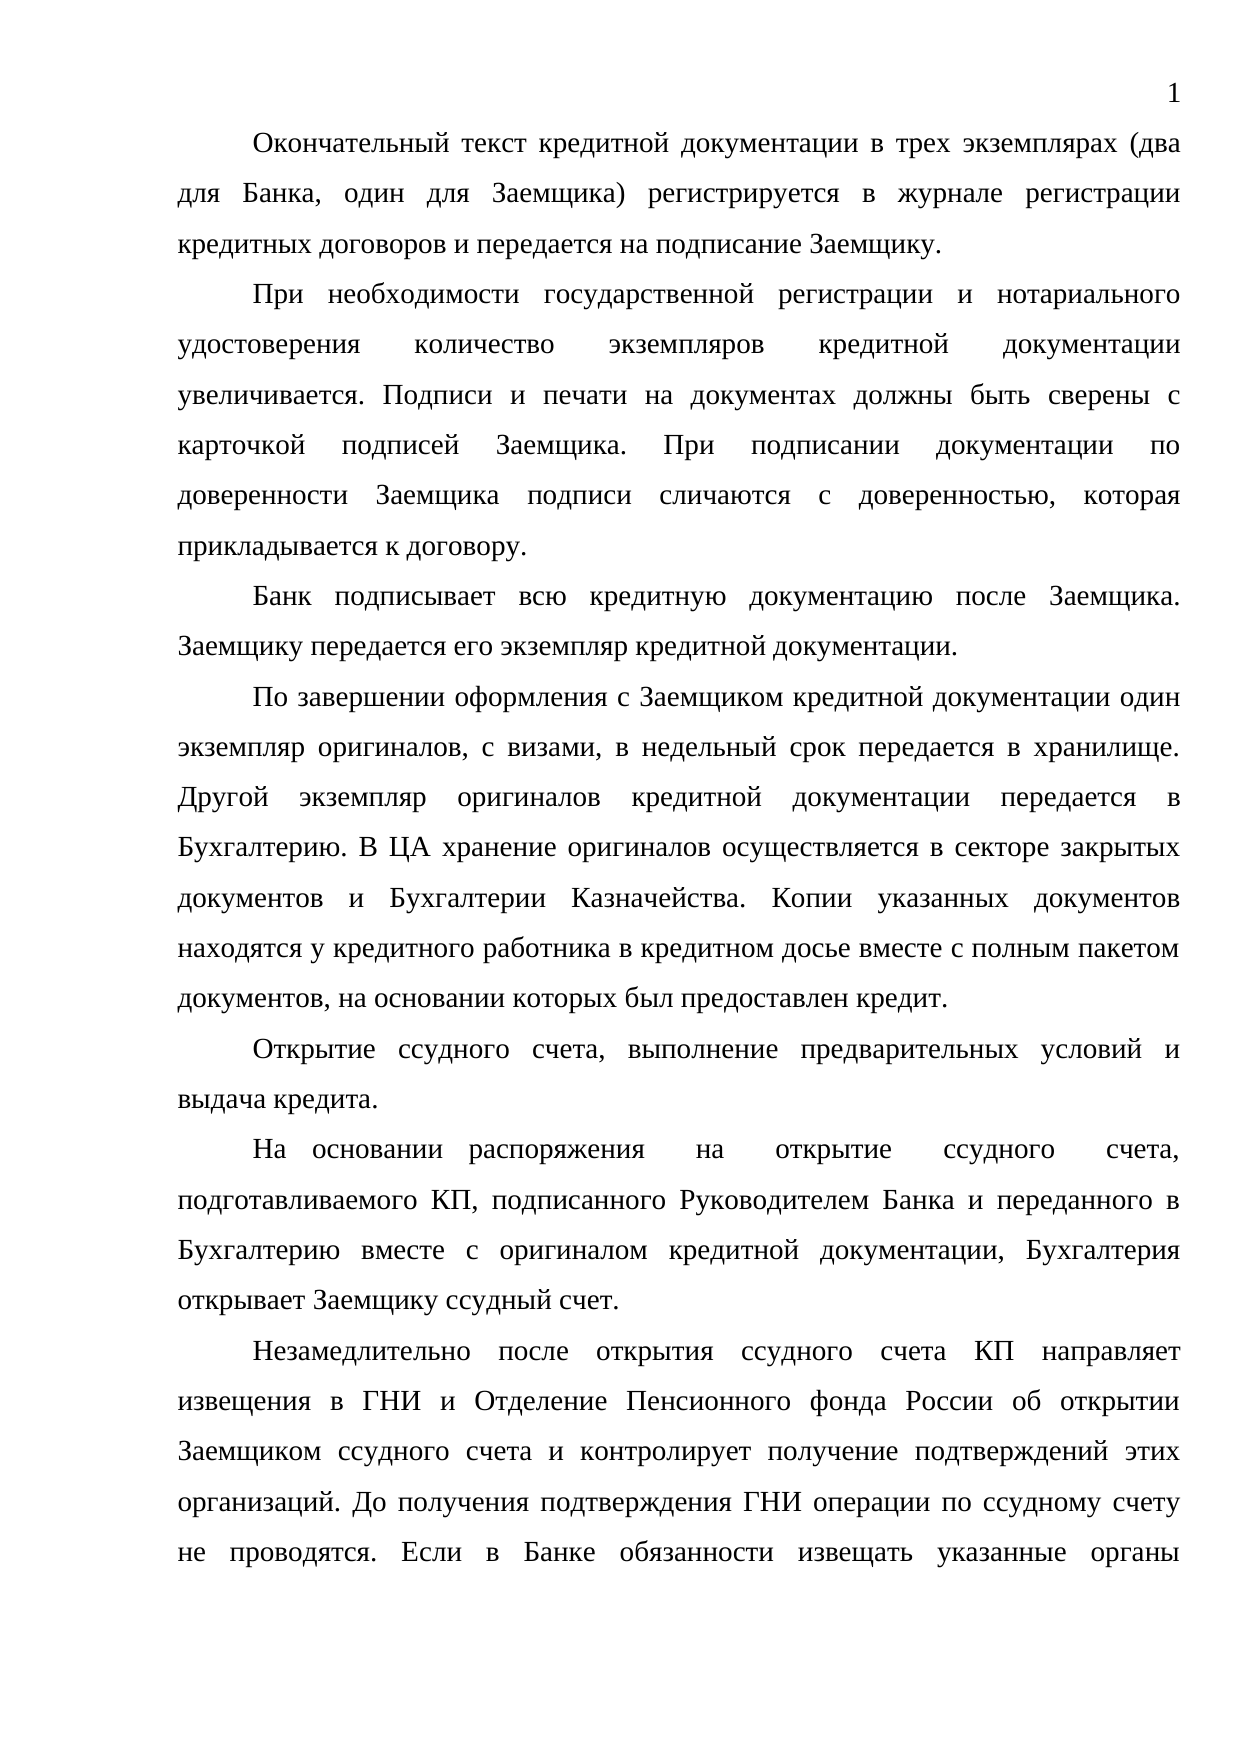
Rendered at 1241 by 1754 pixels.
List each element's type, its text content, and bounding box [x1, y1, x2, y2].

text Банк подписывает всю кредитную документацию после Заемщика. Заемщику передается его экземпляр кредитной документации. [177, 578, 1181, 662]
text При необходимости государственной регистрации и нотариального удостоверения количество экземпляров кредитной документации увеличивается. Подписи и печати на документах должны быть сверены с карточкой подписей Заемщика. При подписании документации по доверенности Заемщика подписи сличаются с доверенностью, которая прикладывается к договору. [177, 276, 1181, 561]
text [177, 1333, 1181, 1567]
text Открытие ссудного счета, выполнение предварительных условий и выдача кредита. [177, 1031, 1181, 1115]
text Окончательный текст кредитной документации в трех экземплярах (два для Банка, один для Заемщика) регистрируется в журнале регистрации кредитных договоров и передается на подписание Заемщику. [177, 125, 1181, 259]
text По завершении оформления с Заемщиком кредитной документации один экземпляр оригиналов, с визами, в недельный срок передается в хранилище. Другой экземпляр оригиналов кредитной документации передается в Бухгалтерию. В ЦА хранение оригиналов осуществляется в секторе закрытых документов и Бухгалтерии Казначейства. Копии указанных документов находятся у кредитного работника в кредитном досье вместе с полным пакетом документов, на основании которых был предоставлен кредит. [177, 679, 1181, 1014]
text На основании распоряжения на открытие ссудного счета, подготавливаемого КП, подписанного Руководителем Банка и переданного в Бухгалтерию вместе с оригиналом кредитной документации, Бухгалтерия открывает Заемщику ссудный счет. [177, 1131, 1181, 1316]
